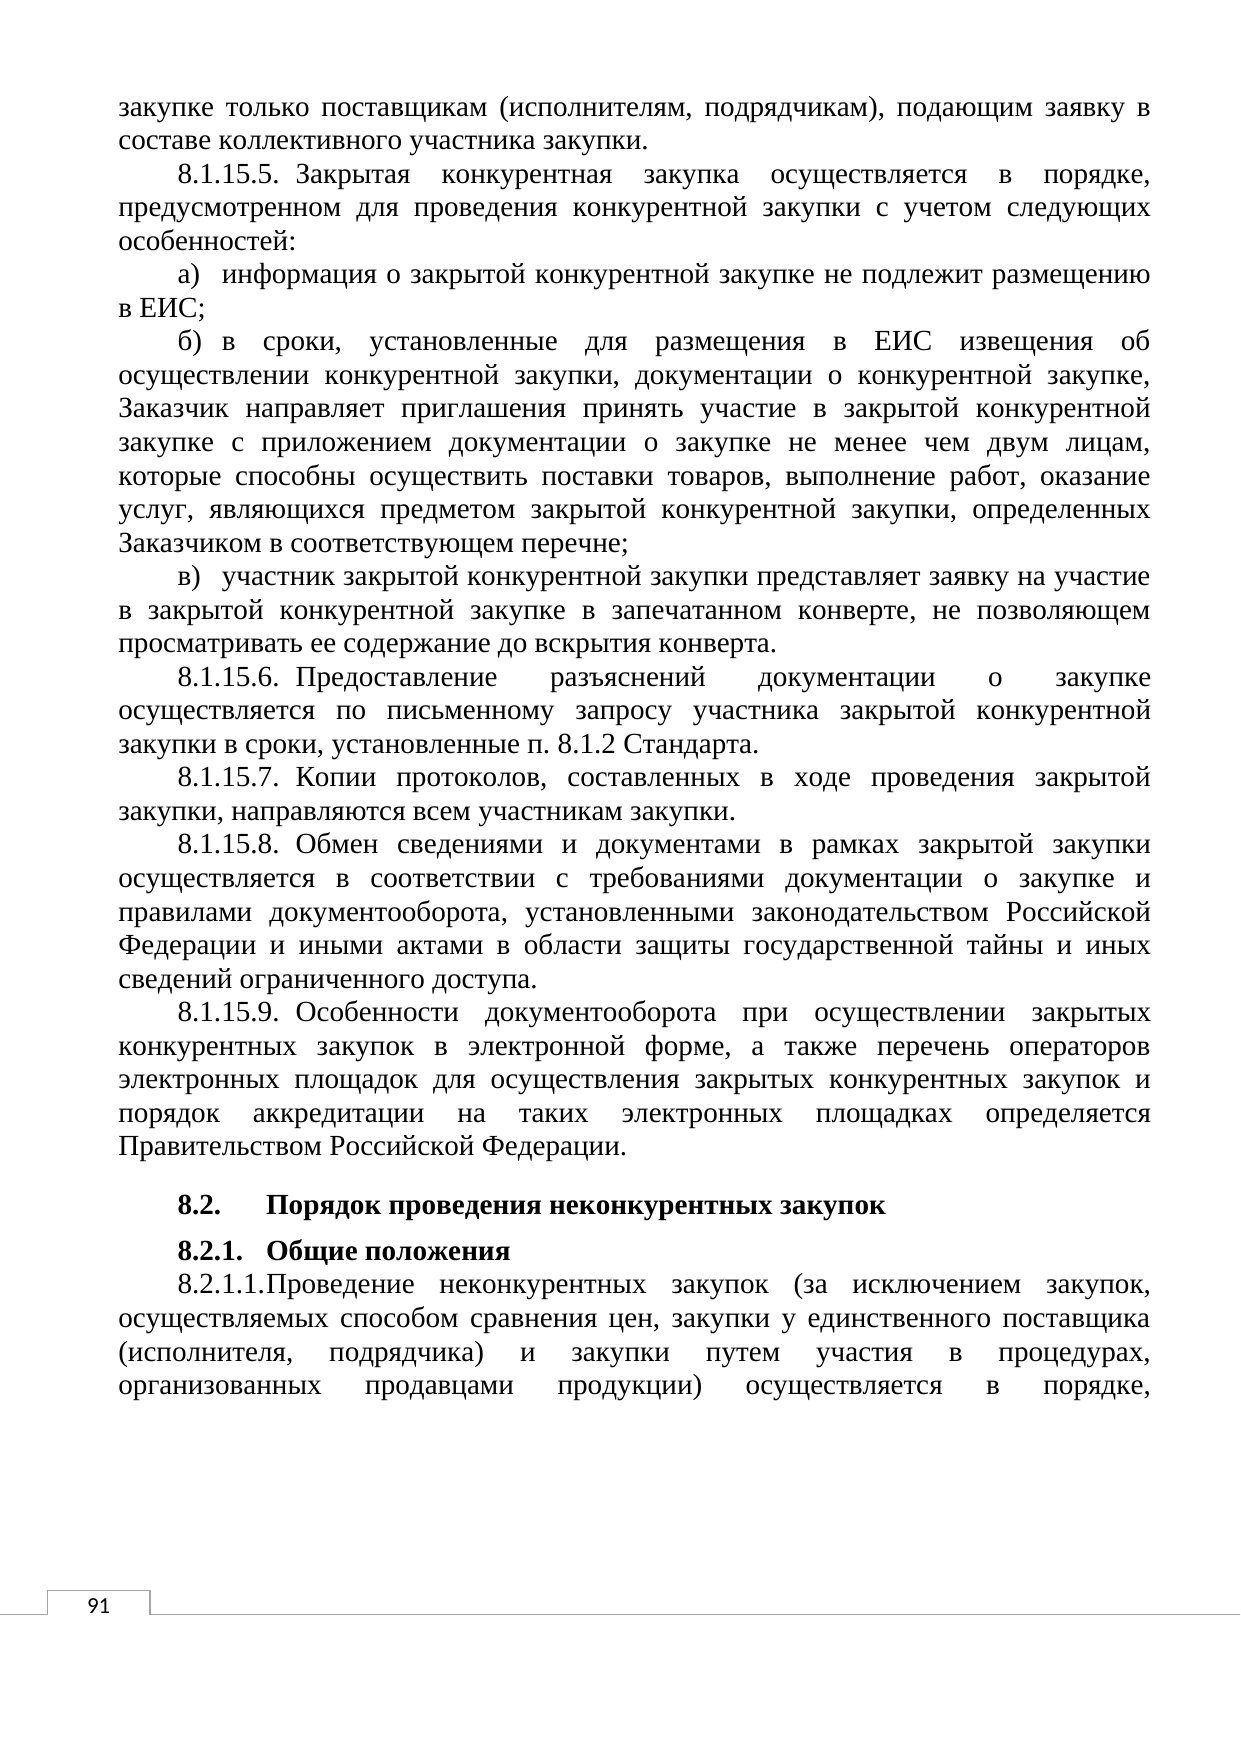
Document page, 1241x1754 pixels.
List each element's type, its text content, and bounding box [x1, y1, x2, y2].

list в сроки, установленные для размещения в ЕИС извещения об осуществлении конкурентной закупки, документации о конкурентной закупке, Заказчик направляет приглашения принять участие в закрытой конкурентной закупке с приложением документации о закупке не менее чем двум лицам, которые способны осуществить поставки товаров, выполнение работ, оказание услуг, являющихся предметом закрытой конкурентной закупки, определенных Заказчиком в соответствующем перечне; [118, 323, 1152, 558]
list Обмен сведениями и документами в рамках закрытой закупки осуществляется в соответствии с требованиями документации о закупке и правилами документооборота, установленными законодательством Российской Федерации и иными актами в области защиты государственной тайны и иных сведений ограниченного доступа. [118, 827, 1152, 994]
list Закрытая конкурентная закупка осуществляется в порядке, предусмотренном для проведения конкурентной закупки с учетом следующих особенностей: [118, 156, 1152, 256]
list Предоставление разъяснений документации о закупке осуществляется по письменному запросу участника закрытой конкурентной закупки в сроки, установленные п. 8.1.2 Стандарта. [118, 659, 1152, 759]
list Общие положения [118, 1233, 1152, 1267]
list участник закрытой конкурентной закупки представляет заявку на участие в закрытой конкурентной закупке в запечатанном конверте, не позволяющем просматривать ее содержание до вскрытия конверта. [118, 558, 1152, 659]
list Особенности документооборота при осуществлении закрытых конкурентных закупок в электронной форме, а также перечень операторов электронных площадок для осуществления закрытых конкурентных закупок и порядок аккредитации на таких электронных площадках определяется Правительством Российской Федерации. [118, 994, 1152, 1162]
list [118, 1267, 1152, 1401]
list информация о закрытой конкурентной закупке не подлежит размещению в ЕИС; [118, 256, 1152, 323]
list Порядок проведения неконкурентных закупок [118, 1187, 1152, 1221]
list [118, 89, 1152, 156]
list Копии протоколов, составленных в ходе проведения закрытой закупки, направляются всем участникам закупки. [118, 759, 1152, 827]
